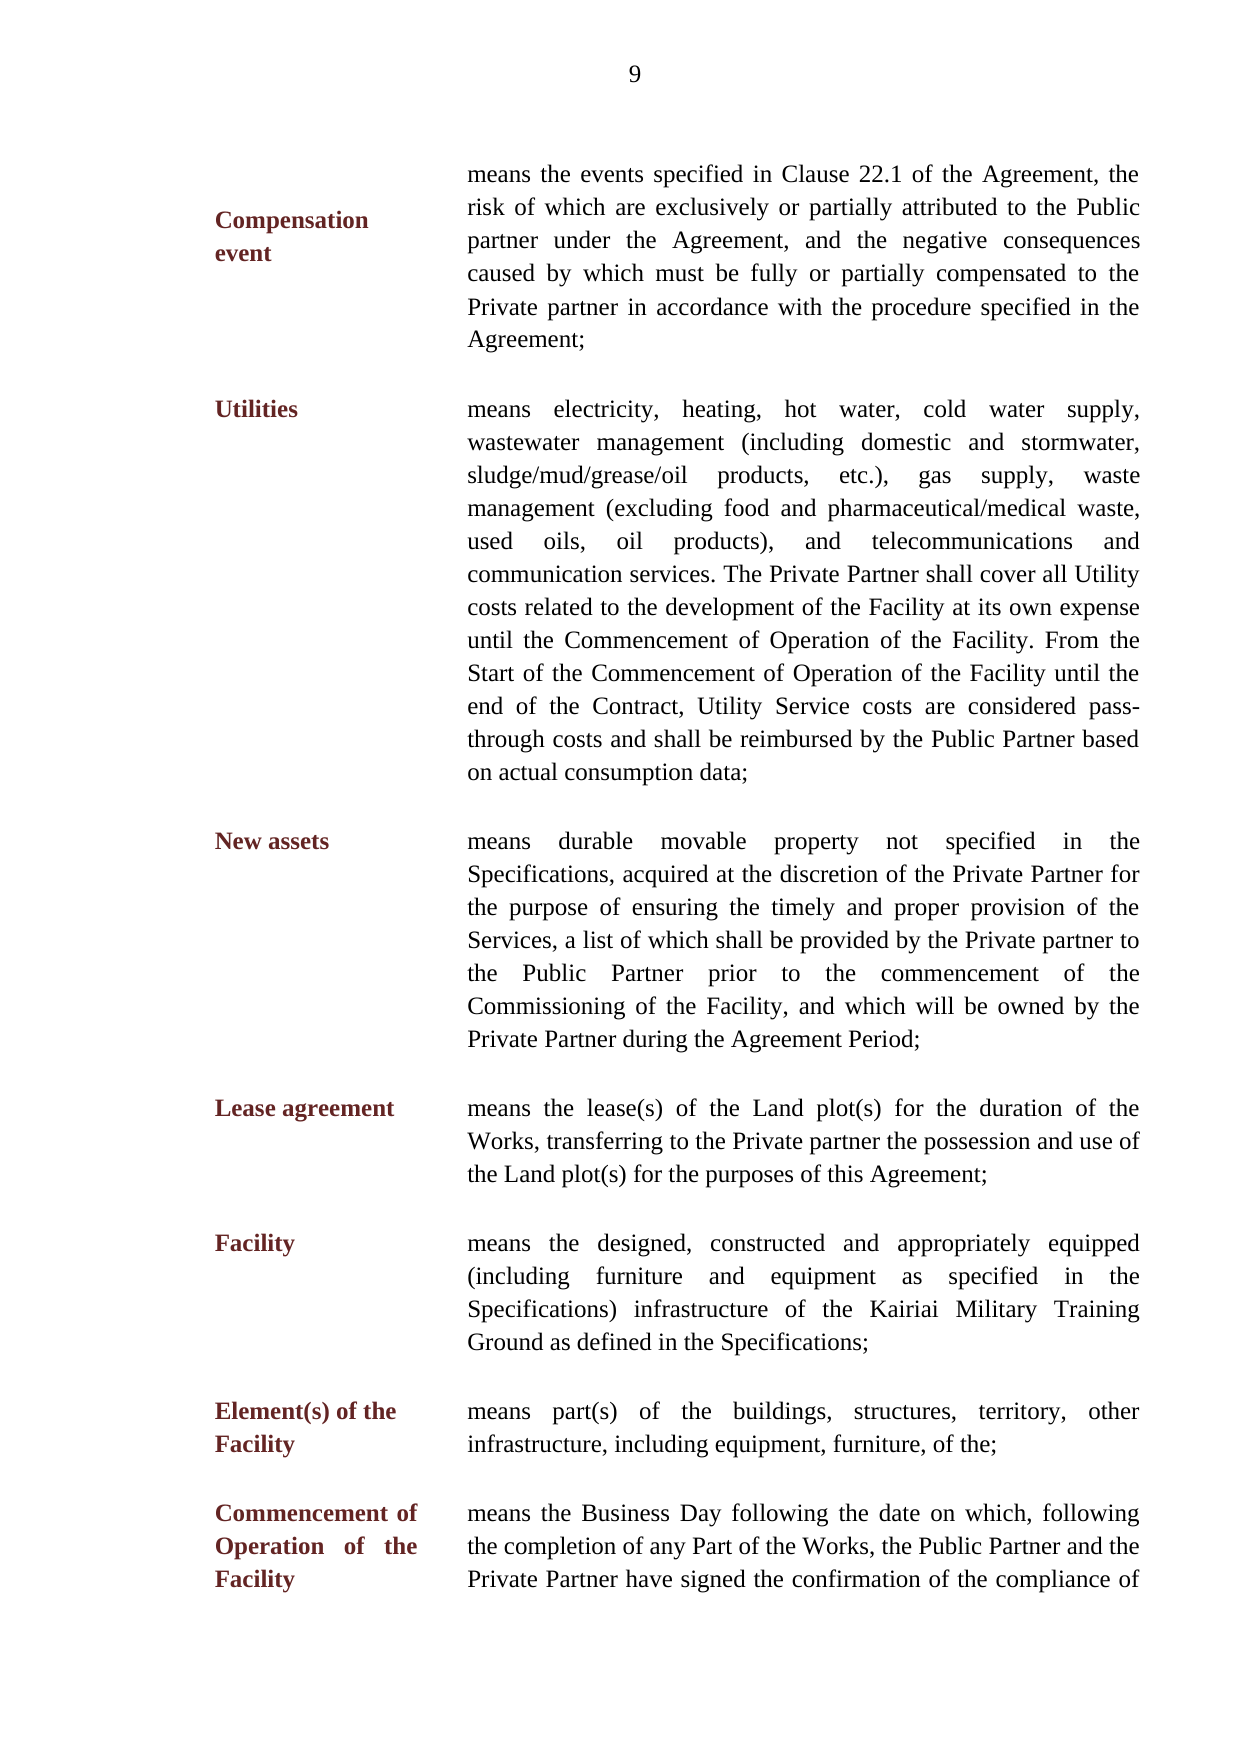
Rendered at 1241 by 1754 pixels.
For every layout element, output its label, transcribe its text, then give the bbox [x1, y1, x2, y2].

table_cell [203, 1487, 428, 1605]
table_cell means part(s) of the buildings, structures, territory, other infrastructure, including equipment, furniture, of the; [429, 1385, 1152, 1487]
table_cell Lease agreement [203, 1081, 428, 1216]
table_cell means the lease(s) of the Land plot(s) for the duration of the Works, transferring to the Private partner the possession and use of the Land plot(s) for the purposes of this Agreement; [429, 1081, 1152, 1216]
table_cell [203, 148, 428, 382]
table_cell Facility [203, 1216, 428, 1384]
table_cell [429, 148, 1152, 382]
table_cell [429, 1487, 1152, 1605]
table_cell New assets [203, 814, 428, 1081]
table_cell means durable movable property not specified in the Specifications, acquired at the discretion of the Private Partner for the purpose of ensuring the timely and proper provision of the Services, a list of which shall be provided by the Private partner to the Public Partner prior to the commencement of the Commissioning of the Facility, and which will be owned by the Private Partner during the Agreement Period; [429, 814, 1152, 1081]
table_cell means the designed, constructed and appropriately equipped (including furniture and equipment as specified in the Specifications) infrastructure of the Kairiai Military Training Ground as defined in the Specifications; [429, 1216, 1152, 1384]
table_cell Utilities [203, 382, 428, 814]
table_cell Element(s) of the Facility [203, 1385, 428, 1487]
table_cell means electricity, heating, hot water, cold water supply, wastewater management (including domestic and stormwater, sludge/mud/grease/oil products, etc.), gas supply, waste management (excluding food and pharmaceutical/medical waste, used oils, oil products), and telecommunications and communication services. The Private Partner shall cover all Utility costs related to the development of the Facility at its own expense until the Commencement of Operation of the Facility. From the Start of the Commencement of Operation of the Facility until the end of the Contract, Utility Service costs are considered pass-through costs and shall be reimbursed by the Public Partner based on actual consumption data; [429, 382, 1152, 814]
